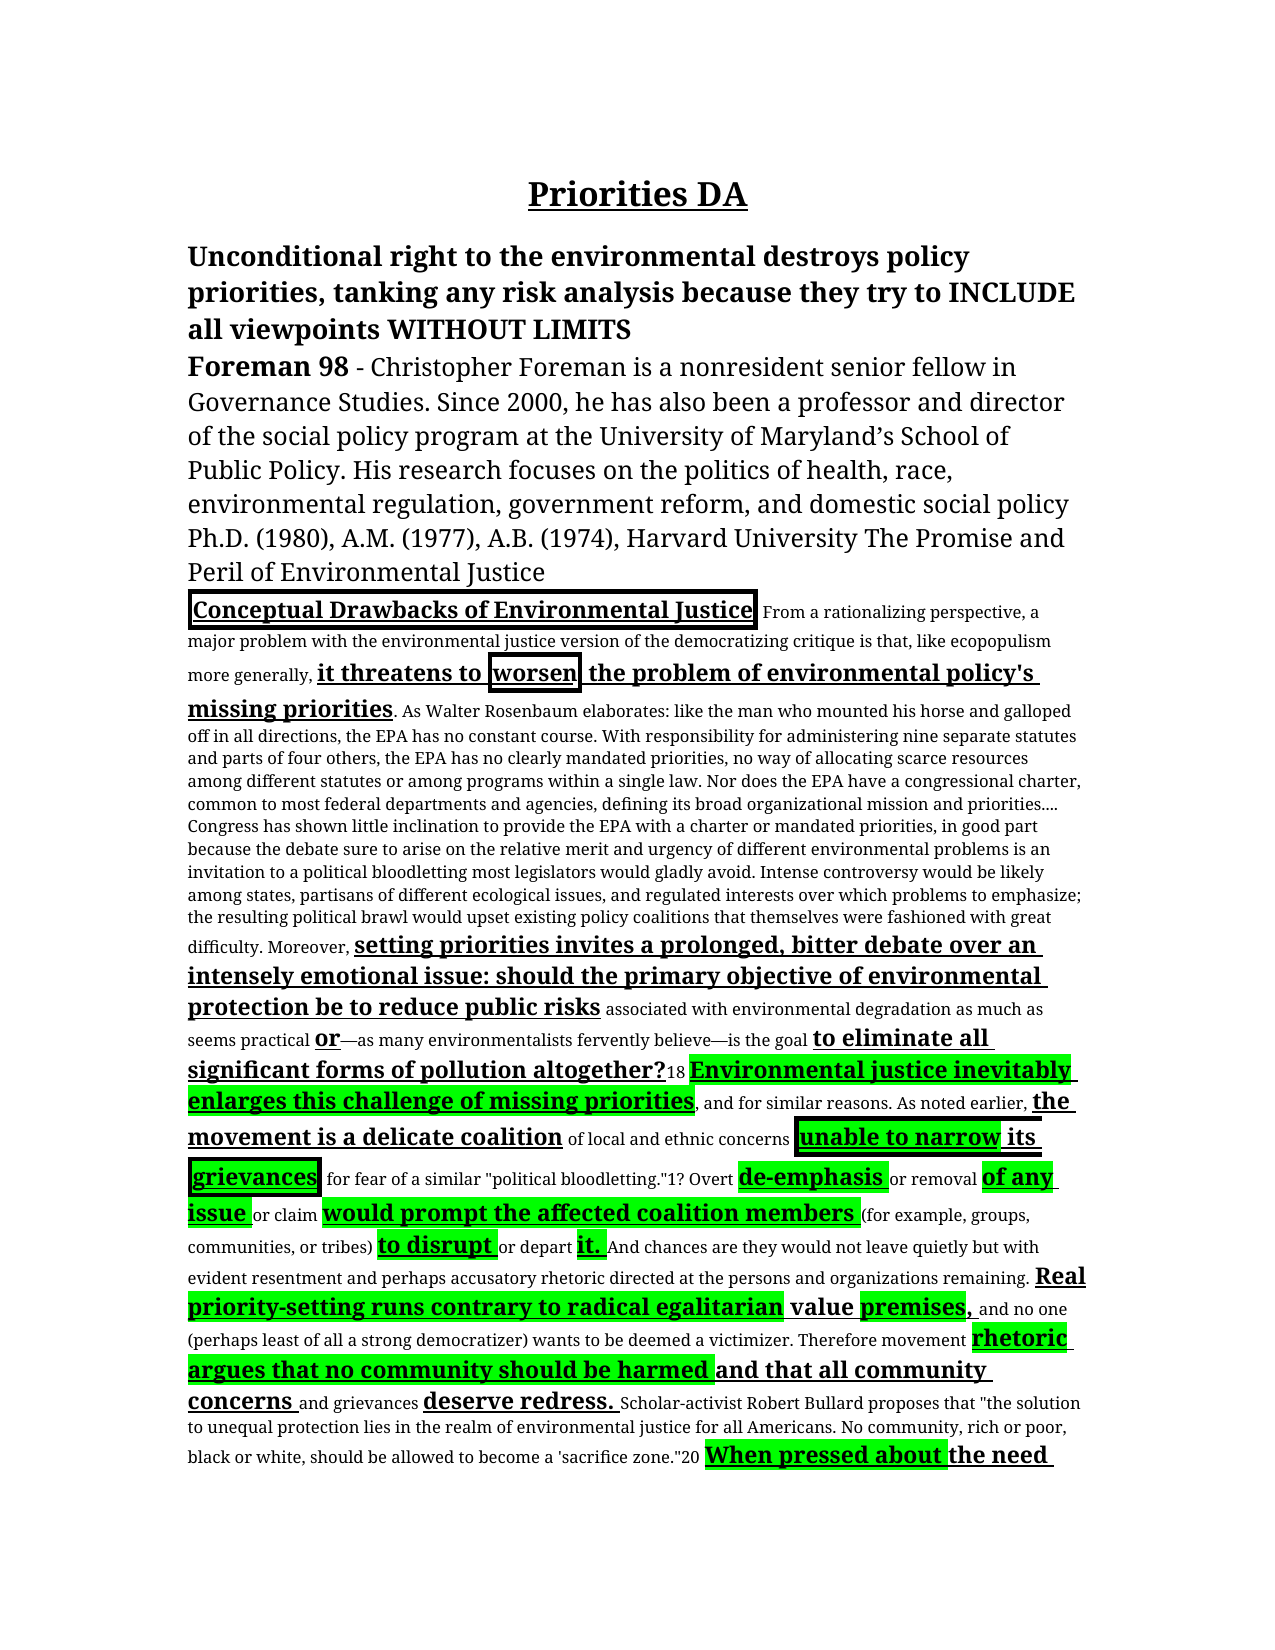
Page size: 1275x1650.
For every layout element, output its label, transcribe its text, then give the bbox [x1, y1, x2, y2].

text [187, 589, 1087, 1470]
subtitle Unconditional right to the environmental destroys policy priorities, tanking any risk analysis because they try to INCLUDE all viewpoints WITHOUT LIMITS [187, 237, 1087, 348]
subtitle Priorities DA [187, 171, 1087, 216]
text Foreman 98 - Christopher Foreman is a nonresident senior fellow in Governance Studies. Since 2000, he has also been a professor and director of the social policy program at the University of Maryland’s School of Public Policy. His research focuses on the politics of health, race, environmental regulation, government reform, and domestic social policy Ph.D. (1980), A.M. (1977), A.B. (1974), Harvard University The Promise and Peril of Environmental Justice [187, 348, 1087, 589]
